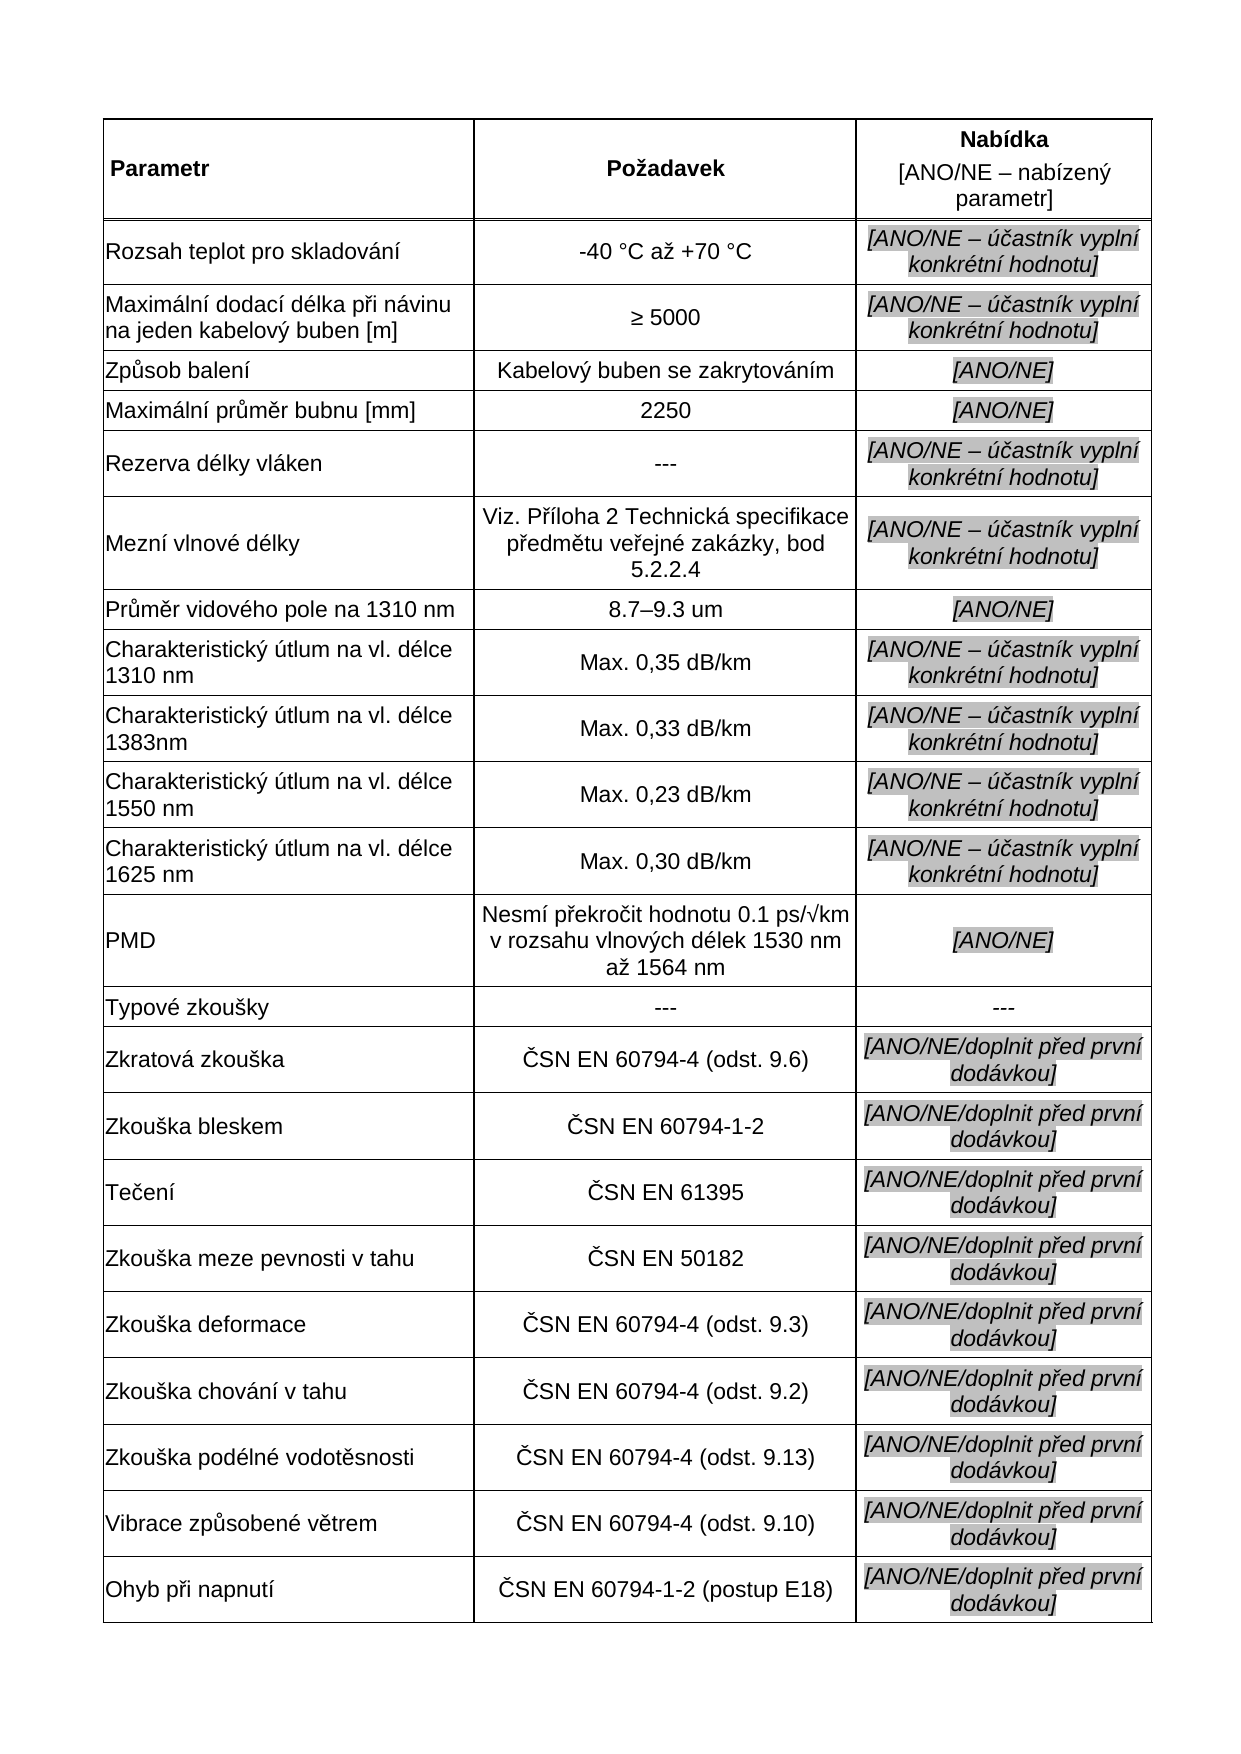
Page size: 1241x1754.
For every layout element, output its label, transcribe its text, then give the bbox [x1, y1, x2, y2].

table_cell [ANO/NE – účastník vyplní konkrétní hodnotu] [857, 696, 1151, 761]
table_cell [ANO/NE/doplnit před první dodávkou] [857, 1226, 1151, 1291]
table_cell [ANO/NE/doplnit před první dodávkou] [857, 1358, 1151, 1423]
table_cell ČSN EN 60794-1-2 [475, 1093, 855, 1158]
table_cell ČSN EN 50182 [475, 1226, 855, 1291]
table_header Požadavek [475, 120, 855, 217]
table_cell [ANO/NE/doplnit před první dodávkou] [857, 1491, 1151, 1556]
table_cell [857, 285, 1151, 350]
table_cell Nesmí překročit hodnotu 0.1 ps/√km v rozsahu vlnových délek 1530 nm až 1564 nm [475, 895, 855, 986]
table_cell Zkouška bleskem [104, 1093, 473, 1158]
table_cell [ANO/NE/doplnit před první dodávkou] [857, 1292, 1151, 1357]
table_cell Max. 0,23 dB/km [475, 762, 855, 827]
table_cell [ANO/NE/doplnit před první dodávkou] [857, 1557, 1151, 1622]
table_cell Charakteristický útlum na vl. délce 1550 nm [104, 762, 473, 827]
table_cell --- [857, 987, 1151, 1026]
table_cell ČSN EN 60794-4 (odst. 9.13) [475, 1425, 855, 1490]
table_cell --- [475, 987, 855, 1026]
table_cell Zkouška deformace [104, 1292, 473, 1357]
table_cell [857, 221, 1151, 284]
table_cell [ANO/NE/doplnit před první dodávkou] [857, 1093, 1151, 1158]
table_cell [ANO/NE] [857, 351, 1151, 390]
table_cell ČSN EN 60794-4 (odst. 9.10) [475, 1491, 855, 1556]
table_cell [ANO/NE – účastník vyplní konkrétní hodnotu] [857, 630, 1151, 695]
table_cell Viz. Příloha 2 Technická specifikace předmětu veřejné zakázky, bod 5.2.2.4 [475, 497, 855, 589]
table_cell PMD [104, 895, 473, 986]
table_cell Zkouška chování v tahu [104, 1358, 473, 1423]
table_cell [ANO/NE – účastník vyplní konkrétní hodnotu] [857, 828, 1151, 893]
table_cell Charakteristický útlum na vl. délce 1310 nm [104, 630, 473, 695]
table_cell Způsob balení [104, 351, 473, 390]
table_cell Maximální dodací délka při návinu na jeden kabelový buben [m] [104, 285, 473, 350]
table_cell ČSN EN 60794-4 (odst. 9.3) [475, 1292, 855, 1357]
table_cell Kabelový buben se zakrytováním [475, 351, 855, 390]
table_cell ČSN EN 61395 [475, 1160, 855, 1225]
table_cell Průměr vidového pole na 1310 nm [104, 590, 473, 628]
table_cell Zkratová zkouška [104, 1027, 473, 1092]
table_cell ČSN EN 60794-1-2 (postup E18) [475, 1557, 855, 1622]
table_cell 2250 [475, 391, 855, 430]
table_cell Rezerva délky vláken [104, 431, 473, 496]
table_cell Max. 0,30 dB/km [475, 828, 855, 893]
table_cell Max. 0,35 dB/km [475, 630, 855, 695]
table_cell Mezní vlnové délky [104, 497, 473, 589]
table_cell [ANO/NE – účastník vyplní konkrétní hodnotu] [857, 431, 1151, 496]
table_cell Zkouška meze pevnosti v tahu [104, 1226, 473, 1291]
table_cell Tečení [104, 1160, 473, 1225]
table_cell [ANO/NE – účastník vyplní konkrétní hodnotu] [857, 497, 1151, 589]
table_cell --- [475, 431, 855, 496]
table_cell Charakteristický útlum na vl. délce 1383nm [104, 696, 473, 761]
table_cell [ANO/NE – účastník vyplní konkrétní hodnotu] [857, 762, 1151, 827]
table_header Parametr [104, 120, 473, 217]
table_cell Rozsah teplot pro skladování [104, 221, 473, 284]
table_cell ≥ 5000 [475, 285, 855, 350]
table_cell Zkouška podélné vodotěsnosti [104, 1425, 473, 1490]
table_cell 8.7–9.3 um [475, 590, 855, 628]
table_cell Max. 0,33 dB/km [475, 696, 855, 761]
table_cell Charakteristický útlum na vl. délce 1625 nm [104, 828, 473, 893]
table_cell [ANO/NE/doplnit před první dodávkou] [857, 1425, 1151, 1490]
table_cell Maximální průměr bubnu [mm] [104, 391, 473, 430]
table_cell ČSN EN 60794-4 (odst. 9.2) [475, 1358, 855, 1423]
table_cell [ANO/NE] [857, 391, 1151, 430]
table_cell [ANO/NE] [857, 590, 1151, 628]
table_cell [ANO/NE] [857, 895, 1151, 986]
table_cell Typové zkoušky [104, 987, 473, 1026]
table_cell -40 °C až +70 °C [475, 221, 855, 284]
table_cell [ANO/NE/doplnit před první dodávkou] [857, 1027, 1151, 1092]
table_header Nabídka [ANO/NE – nabízený parametr] [857, 120, 1151, 217]
table_cell Ohyb při napnutí [104, 1557, 473, 1622]
table_cell Vibrace způsobené větrem [104, 1491, 473, 1556]
table_cell ČSN EN 60794-4 (odst. 9.6) [475, 1027, 855, 1092]
table_cell [ANO/NE/doplnit před první dodávkou] [857, 1160, 1151, 1225]
